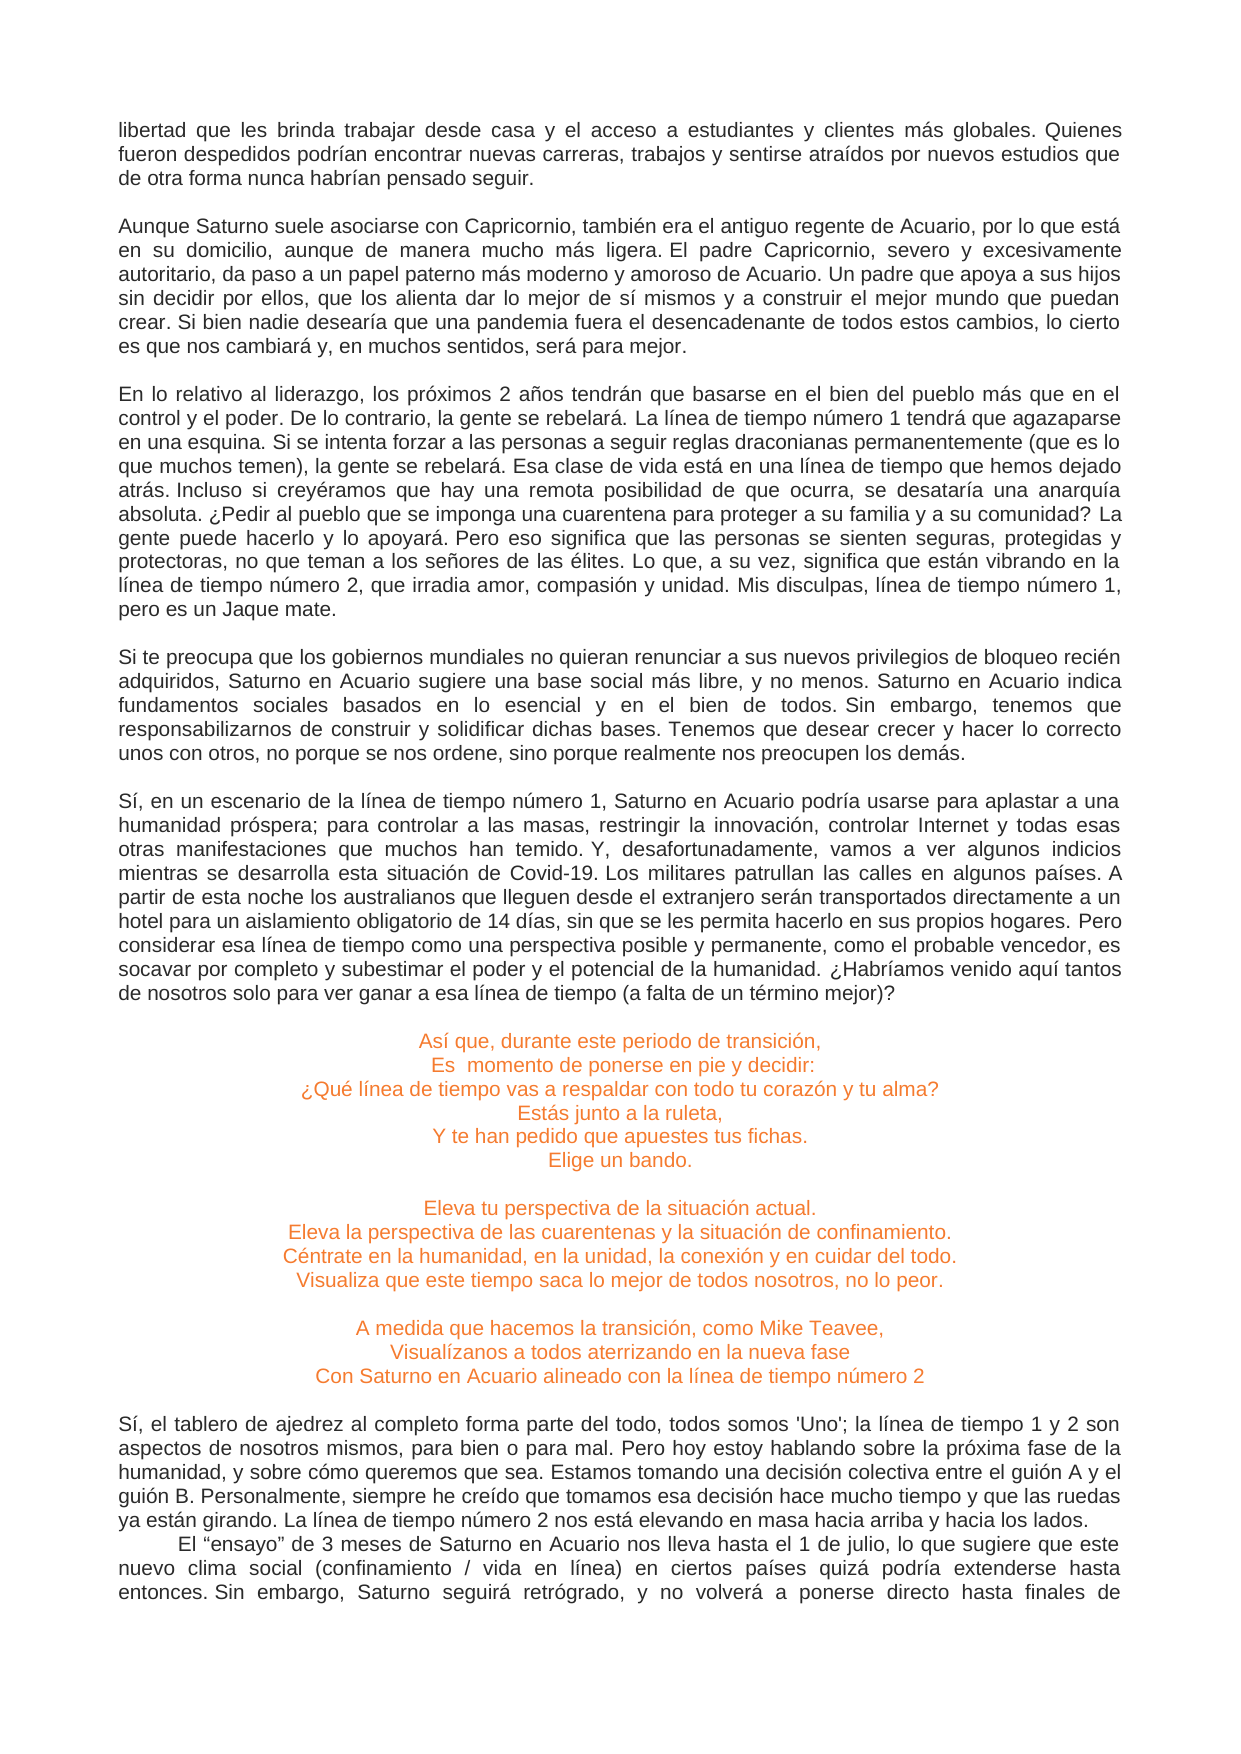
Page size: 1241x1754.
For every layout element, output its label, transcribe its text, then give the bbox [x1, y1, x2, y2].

text ¿Qué línea de tiempo vas a respaldar con todo tu corazón y tu alma? [118, 1076, 1122, 1100]
text En lo relativo al liderazgo, los próximos 2 años tendrán que basarse en el bien del pueblo más que en el control y el poder. De lo contrario, la gente se rebelará. La línea de tiempo número 1 tendrá que agazaparse en una esquina. Si se intenta forzar a las personas a seguir reglas draconianas permanentemente (que es lo que muchos temen), la gente se rebelará. Esa clase de vida está en una línea de tiempo que hemos dejado atrás. Incluso si creyéramos que hay una remota posibilidad de que ocurra, se desataría una anarquía absoluta. ¿Pedir al pueblo que se imponga una cuarentena para proteger a su familia y a su comunidad? La gente puede hacerlo y lo apoyará. Pero eso significa que las personas se sienten seguras, protegidas y protectoras, no que teman a los señores de las élites. Lo que, a su vez, significa que están vibrando en la línea de tiempo número 2, que irradia amor, compasión y unidad. Mis disculpas, línea de tiempo número 1, pero es un Jaque mate. [118, 382, 1122, 621]
text Eleva tu perspectiva de la situación actual. [118, 1196, 1122, 1220]
text Aunque Saturno suele asociarse con Capricornio, también era el antiguo regente de Acuario, por lo que está en su domicilio, aunque de manera mucho más ligera. El padre Capricornio, severo y excesivamente autoritario, da paso a un papel paterno más moderno y amoroso de Acuario. Un padre que apoya a sus hijos sin decidir por ellos, que los alienta dar lo mejor de sí mismos y a construir el mejor mundo que puedan crear. Si bien nadie desearía que una pandemia fuera el desencadenante de todos estos cambios, lo cierto es que nos cambiará y, en muchos sentidos, será para mejor. [118, 214, 1122, 358]
text Eleva la perspectiva de las cuarentenas y la situación de confinamiento. [118, 1220, 1122, 1244]
text Estás junto a la ruleta, [118, 1100, 1122, 1124]
text Si te preocupa que los gobiernos mundiales no quieran renunciar a sus nuevos privilegios de bloqueo recién adquiridos, Saturno en Acuario sugiere una base social más libre, y no menos. Saturno en Acuario indica fundamentos sociales basados en lo esencial y en el bien de todos. Sin embargo, tenemos que responsabilizarnos de construir y solidificar dichas bases. Tenemos que desear crecer y hacer lo correcto unos con otros, no porque se nos ordene, sino porque realmente nos preocupen los demás. [118, 645, 1122, 765]
text A medida que hacemos la transición, como Mike Teavee, [118, 1316, 1122, 1340]
text Visualiza que este tiempo saca lo mejor de todos nosotros, no lo peor. [118, 1268, 1122, 1292]
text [118, 118, 1122, 190]
text Es momento de ponerse en pie y decidir: [118, 1052, 1122, 1076]
text Y te han pedido que apuestes tus fichas. [118, 1124, 1122, 1148]
text Elige un bando. [118, 1148, 1122, 1172]
text Sí, el tablero de ajedrez al completo forma parte del todo, todos somos 'Uno'; la línea de tiempo 1 y 2 son aspectos de nosotros mismos, para bien o para mal. Pero hoy estoy hablando sobre la próxima fase de la humanidad, y sobre cómo queremos que sea. Estamos tomando una decisión colectiva entre el guión A y el guión B. Personalmente, siempre he creído que tomamos esa decisión hace mucho tiempo y que las ruedas ya están girando. La línea de tiempo número 2 nos está elevando en masa hacia arriba y hacia los lados. [118, 1412, 1122, 1532]
text Con Saturno en Acuario alineado con la línea de tiempo número 2 [118, 1364, 1122, 1388]
text Visualízanos a todos aterrizando en la nueva fase [118, 1340, 1122, 1364]
text Así que, durante este periodo de transición, [118, 1028, 1122, 1052]
text Sí, en un escenario de la línea de tiempo número 1, Saturno en Acuario podría usarse para aplastar a una humanidad próspera; para controlar a las masas, restringir la innovación, controlar Internet y todas esas otras manifestaciones que muchos han temido. Y, desafortunadamente, vamos a ver algunos indicios mientras se desarrolla esta situación de Covid-19. Los militares patrullan las calles en algunos países. A partir de esta noche los australianos que lleguen desde el extranjero serán transportados directamente a un hotel para un aislamiento obligatorio de 14 días, sin que se les permita hacerlo en sus propios hogares. Pero considerar esa línea de tiempo como una perspectiva posible y permanente, como el probable vencedor, es socavar por completo y subestimar el poder y el potencial de la humanidad. ¿Habríamos venido aquí tantos de nosotros solo para ver ganar a esa línea de tiempo (a falta de un término mejor)? [118, 789, 1122, 1004]
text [118, 1532, 1122, 1603]
text Céntrate en la humanidad, en la unidad, la conexión y en cuidar del todo. [118, 1244, 1122, 1268]
